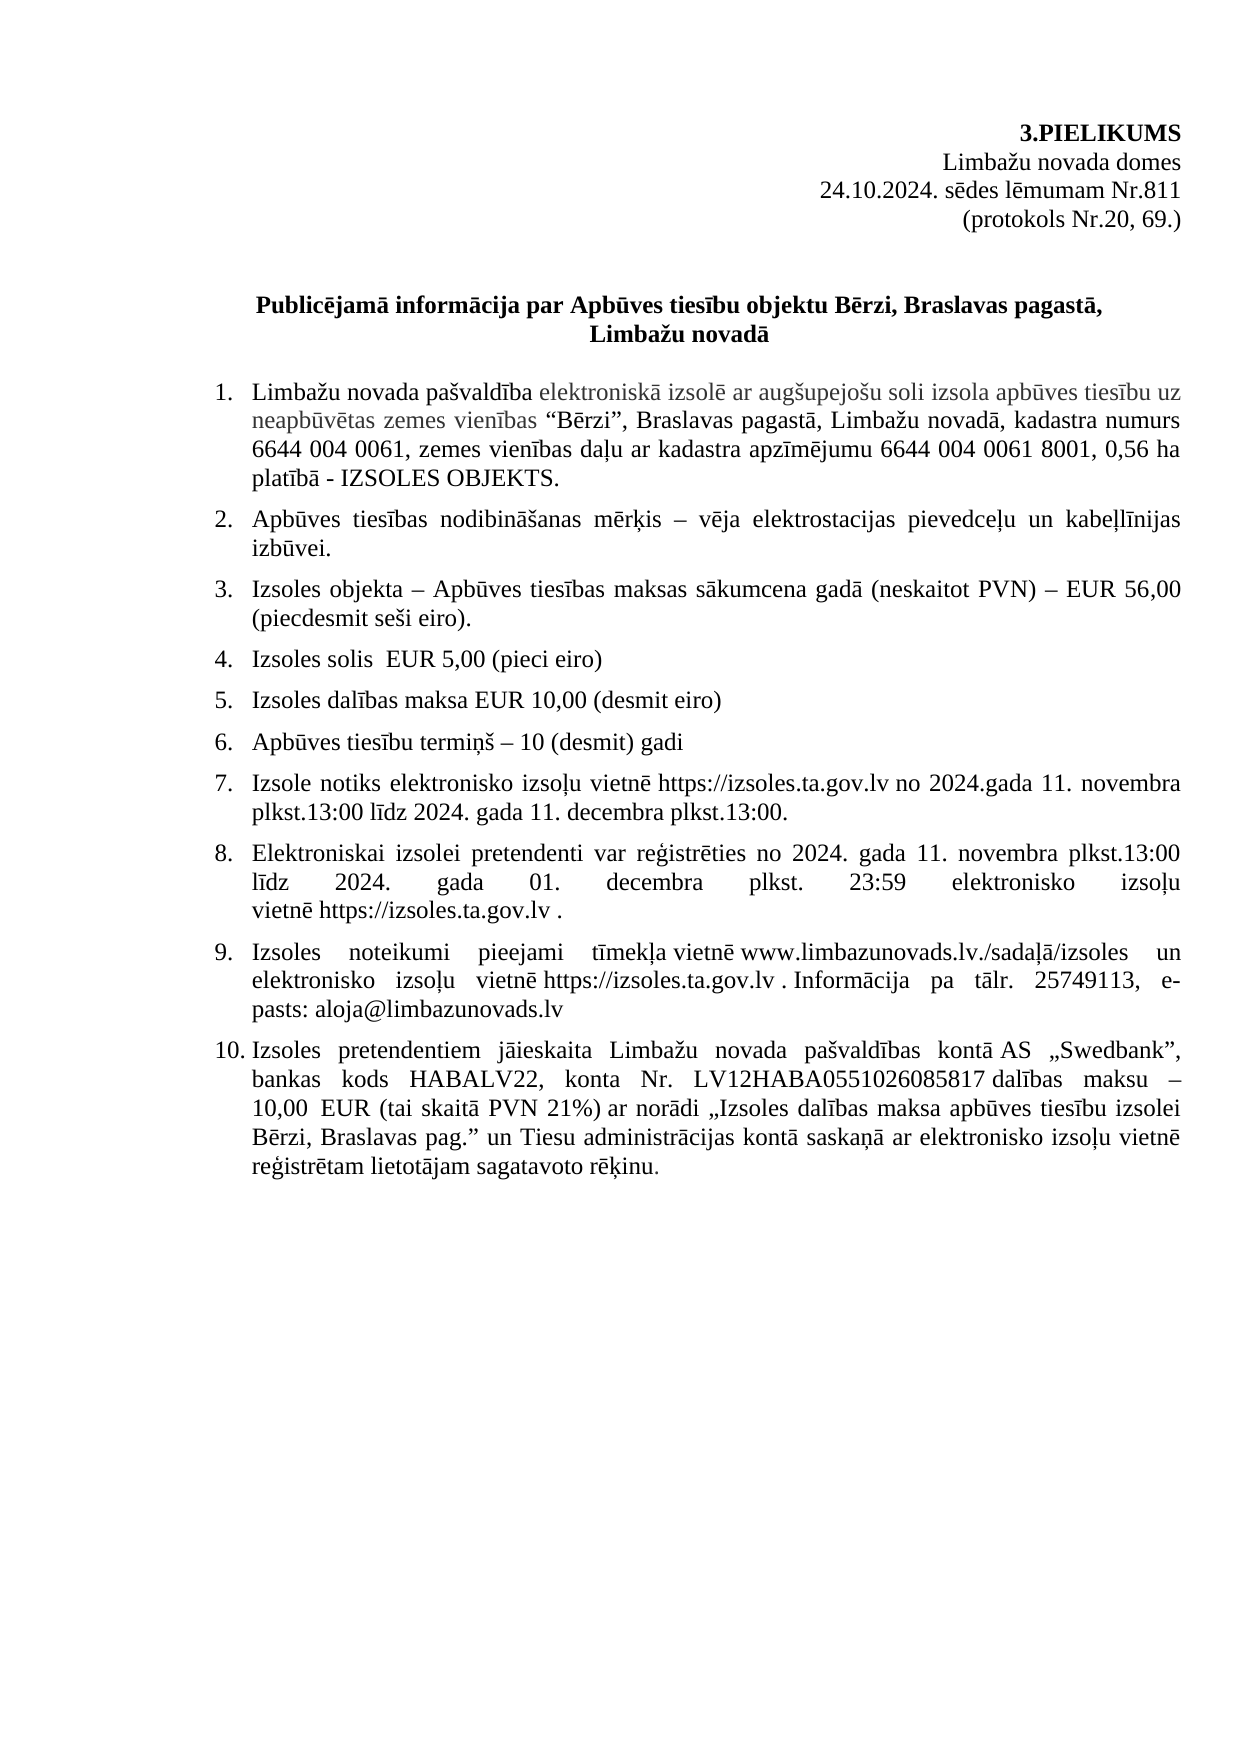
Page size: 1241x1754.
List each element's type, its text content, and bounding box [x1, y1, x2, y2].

text 3.PIELIKUMS [177, 118, 1181, 147]
text (protokols Nr.20, 69.) [177, 204, 1181, 233]
text Limbažu novadā [177, 319, 1181, 348]
list Apbūves tiesības nodibināšanas mērķis – vēja elektrostacijas pievedceļu un kabeļlīnijas izbūvei. [214, 504, 1181, 562]
list Izsoles noteikumi pieejami tīmekļa vietnē www.limbazunovads.lv./sadaļā/izsoles un elektronisko izsoļu vietnē https://izsoles.ta.gov.lv . Informācija pa tālr. 25749113, e-pasts: aloja@limbazunovads.lv [214, 937, 1181, 1023]
text Limbažu novada domes [177, 147, 1181, 176]
list Izsoles dalības maksa EUR 10,00 (desmit eiro) [214, 686, 1181, 714]
list Izsoles objekta – Apbūves tiesības maksas sākumcena gadā (neskaitot PVN) – EUR 56,00 (piecdesmit seši eiro). [214, 574, 1181, 632]
list Izsoles pretendentiem jāieskaita Limbažu novada pašvaldības kontā AS „Swedbank”, bankas kods HABALV22, konta Nr. LV12HABA0551026085817 dalības maksu – 10,00 EUR (tai skaitā PVN 21%) ar norādi „Izsoles dalības maksa apbūves tiesību izsolei Bērzi, Braslavas pag.” un Tiesu administrācijas kontā saskaņā ar elektronisko izsoļu vietnē reģistrētam lietotājam sagatavoto rēķinu. [214, 1036, 1181, 1180]
text 24.10.2024. sēdes lēmumam Nr.811 [177, 176, 1181, 204]
text Publicējamā informācija par Apbūves tiesību objektu Bērzi, Braslavas pagastā, [177, 291, 1181, 319]
list Limbažu novada pašvaldība elektroniskā izsolē ar augšupejošu soli izsola apbūves tiesību uz neapbūvētas zemes vienības “Bērzi”, Braslavas pagastā, Limbažu novadā, kadastra numurs 6644 004 0061, zemes vienības daļu ar kadastra apzīmējumu 6644 004 0061 8001, 0,56 ha platībā - IZSOLES OBJEKTS. [214, 377, 1181, 492]
list Apbūves tiesību termiņš – 10 (desmit) gadi [214, 727, 1181, 756]
list Izsole notiks elektronisko izsoļu vietnē https://izsoles.ta.gov.lv no 2024.gada 11. novembra plkst.13:00 līdz 2024. gada 11. decembra plkst.13:00. [214, 768, 1181, 826]
list Izsoles solis EUR 5,00 (pieci eiro) [214, 644, 1181, 673]
list Elektroniskai izsolei pretendenti var reģistrēties no 2024. gada 11. novembra plkst.13:00 līdz 2024. gada 01. decembra plkst. 23:59 elektronisko izsoļu vietnē https://izsoles.ta.gov.lv . [214, 838, 1181, 924]
